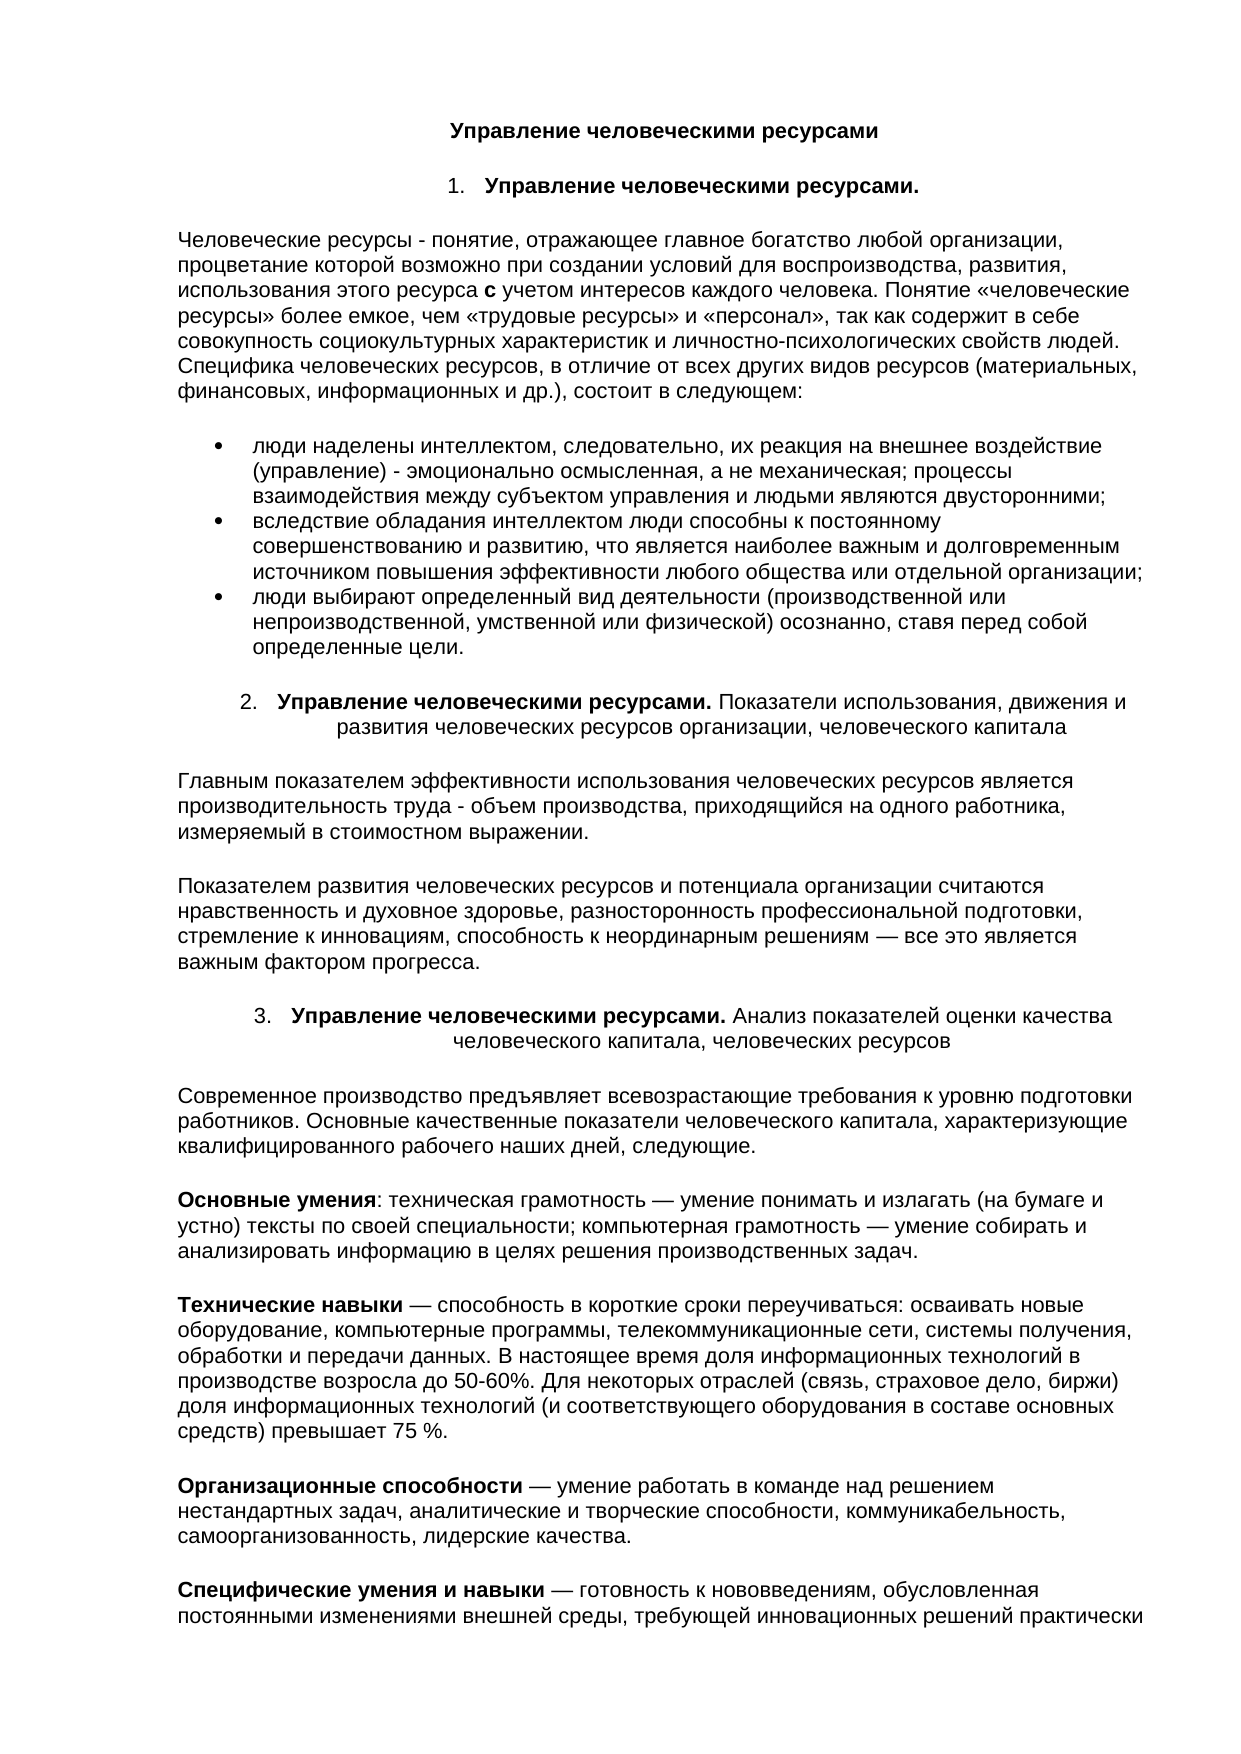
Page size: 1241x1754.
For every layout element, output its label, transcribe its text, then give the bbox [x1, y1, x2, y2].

text Современное производство предъявляет всевозрастающие требования к уровню подготовки работников. Основные качественные показатели человеческого капитала, характеризующие квалифицированного рабочего наших дней, следующие. [177, 1141, 1152, 1216]
text Организационные способности — умение работать в команде над решением нестандартных задач, аналитические и творческие способности, коммуникабельность, самоорганизованность, лидерские качества. [177, 1531, 1152, 1606]
text Главным показателем эффективности использования человеческих ресурсов является производительность труда - объем производства, приходящийся на одного работника, измеряемый в стоимостном выражении. [177, 826, 1152, 902]
text Человеческие ресурсы - понятие, отражающее главное богатство любой организации, процветание которой возможно при создании условий для воспроизводства, развития, использования этого ресурса с учетом интересов каждого человека. Понятие «человеческие ресурсы» более емкое, чем «трудовые ресурсы» и «персонал», так как содержит в себе совокупность социокультурных характеристик и личностно-психологических свойств людей. Специфика человеческих ресурсов, в отличие от всех других видов ресурсов (материальных, финансовых, информационных и др.), состоит в следующем: [177, 227, 1152, 403]
list люди выбирают определенный вид деятельности (производственной или непроизводственной, умственной или физической) осознанно, ставя перед собой определенные цели. [215, 642, 1152, 718]
list Управление человеческими ресурсами. [215, 172, 1152, 198]
list Управление человеческими ресурсами. Анализ показателей оценки качества человеческого капитала, человеческих ресурсов [215, 1061, 1152, 1112]
text Показателем развития человеческих ресурсов и потенциала организации считаются нравственность и духовное здоровье, разносторонность профессиональной подготовки, стремление к инновациям, способность к неординарным решениям — все это является важным фактором прогресса. [177, 931, 1152, 1032]
text Основные умения: техническая грамотность — умение понимать и излагать (на бумаге и устно) тексты по своей специальности; компьютерная грамотность — умение собирать и анализировать информацию в целях решения производственных задач. [177, 1246, 1152, 1321]
text Технические навыки — способность в короткие сроки переучиваться: осваивать новые оборудование, компьютерные программы, телекоммуникационные сети, системы получения, обработки и передачи данных. В настоящее время доля информационных технологий в производстве возросла до 50-60%. Для некоторых отраслей (связь, страховое дело, биржи) доля информационных технологий (и соответствующего оборудования в составе основных средств) превышает 75 %. [177, 1350, 1152, 1502]
list Управление человеческими ресурсами. Показатели использования, движения и развития человеческих ресурсов организации, человеческого капитала [215, 747, 1152, 797]
list вследствие обладания интеллектом люди способны к постоянному совершенствованию и развитию, что является наиболее важным и долговременным источником повышения эффективности любого общества или отдельной организации; [215, 537, 1152, 613]
list люди наделены интеллектом, следовательно, их реакция на внешнее воздействие (управление) - эмоционально осмысленная, а не механическая; процессы взаимодействия между субъектом управления и людьми являются двусторонними; [215, 432, 1152, 508]
text Управление человеческими ресурсами [177, 118, 1152, 143]
